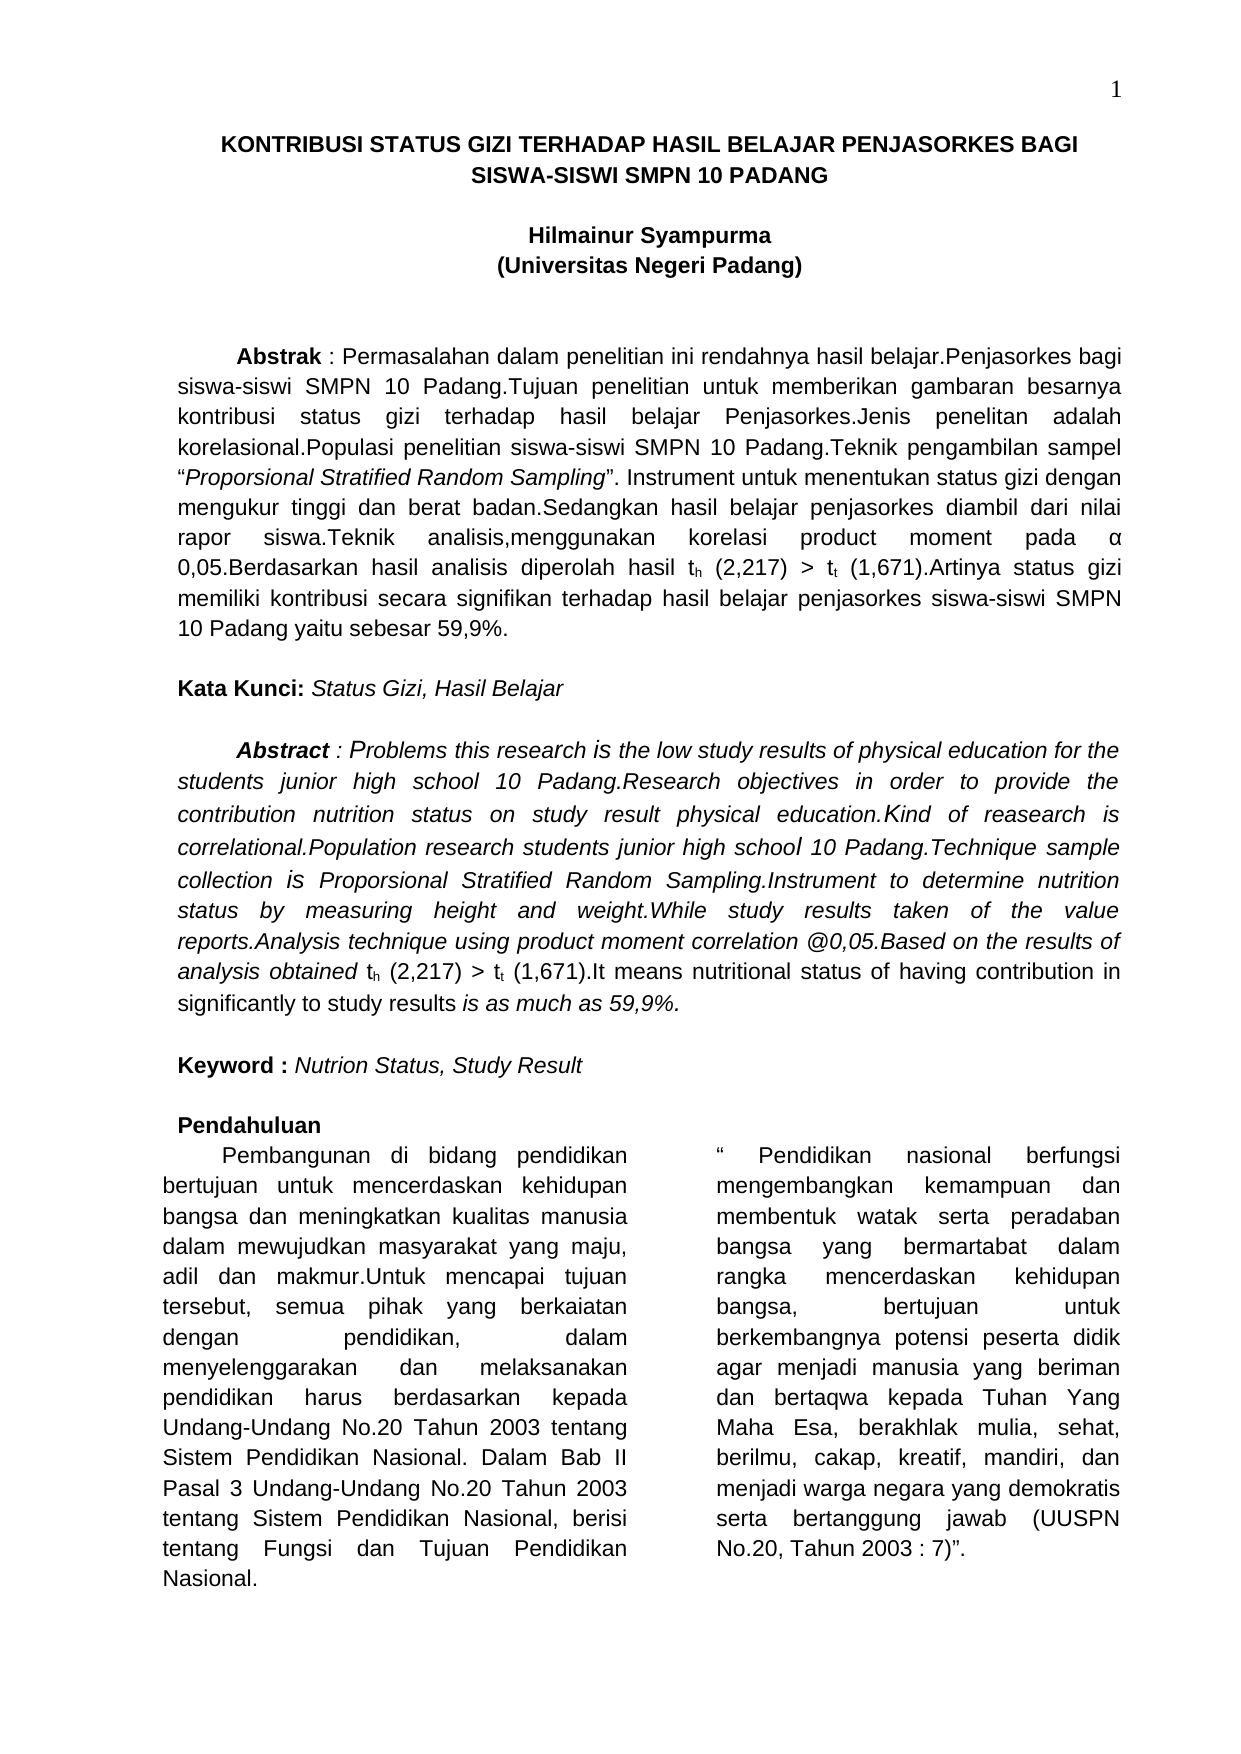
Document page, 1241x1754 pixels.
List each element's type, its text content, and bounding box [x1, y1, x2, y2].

text Pembangunan di bidang pendidikan bertujuan untuk mencerdaskan kehidupan bangsa dan meningkatkan kualitas manusia dalam mewujudkan masyarakat yang maju, adil dan makmur.Untuk mencapai tujuan tersebut, semua pihak yang berkaiatan dengan pendidikan, dalam menyelenggarakan dan melaksanakan pendidikan harus berdasarkan kepada Undang-Undang No.20 Tahun 2003 tentang Sistem Pendidikan Nasional. Dalam Bab II Pasal 3 Undang-Undang No.20 Tahun 2003 tentang Sistem Pendidikan Nasional, berisi tentang Fungsi dan Tujuan Pendidikan Nasional. [162, 1142, 627, 1592]
text Keyword : Nutrion Status, Study Result [177, 1052, 1122, 1078]
text “ Pendidikan nasional berfungsi mengembangkan kemampuan dan membentuk watak serta peradaban bangsa yang bermartabat dalam rangka mencerdaskan kehidupan bangsa, bertujuan untuk berkembangnya potensi peserta didik agar menjadi manusia yang beriman dan bertaqwa kepada Tuhan Yang Maha Esa, berakhlak mulia, sehat, berilmu, cakap, kreatif, mandiri, dan menjadi warga negara yang demokratis serta bertanggung jawab (UUSPN No.20, Tahun 2003 : 7)”. [716, 1142, 1120, 1561]
text Abstract : Problems this research is the low study results of physical education for the students junior high school 10 Padang.Research objectives in order to provide the contribution nutrition status on study result physical education.Kind of reasearch is correlational.Population research students junior high school 10 Padang.Technique sample collection is Proporsional Stratified Random Sampling.Instrument to determine nutrition status by measuring height and weight.While study results taken of the value reports.Analysis technique using product moment correlation @0,05.Based on the results of analysis obtained th (2,217) > tt (1,671).It means nutritional status of having contribution in significantly to study results is as much as 59,9%. [177, 736, 1122, 1017]
text KONTRIBUSI STATUS GIZI TERHADAP HASIL BELAJAR PENJASORKES BAGI SISWA-SISWI SMPN 10 PADANG [177, 131, 1122, 188]
text Abstrak : Permasalahan dalam penelitian ini rendahnya hasil belajar.Penjasorkes bagi siswa-siswi SMPN 10 Padang.Tujuan penelitian untuk memberikan gambaran besarnya kontribusi status gizi terhadap hasil belajar Penjasorkes.Jenis penelitan adalah korelasional.Populasi penelitian siswa-siswi SMPN 10 Padang.Teknik pengambilan sampel “Proporsional Stratified Random Sampling”. Instrument untuk menentukan status gizi dengan mengukur tinggi dan berat badan.Sedangkan hasil belajar penjasorkes diambil dari nilai rapor siswa.Teknik analisis,menggunakan korelasi product moment pada α 0,05.Berdasarkan hasil analisis diperolah hasil th (2,217) > tt (1,671).Artinya status gizi memiliki kontribusi secara signifikan terhadap hasil belajar penjasorkes siswa-siswi SMPN 10 Padang yaitu sebesar 59,9%. [177, 343, 1122, 641]
text Kata Kunci: Status Gizi, Hasil Belajar [177, 675, 1122, 701]
text Pendahuluan [177, 1112, 1122, 1138]
text Hilmainur Syampurma [177, 222, 1122, 248]
text (Universitas Negeri Padang) [177, 252, 1122, 278]
